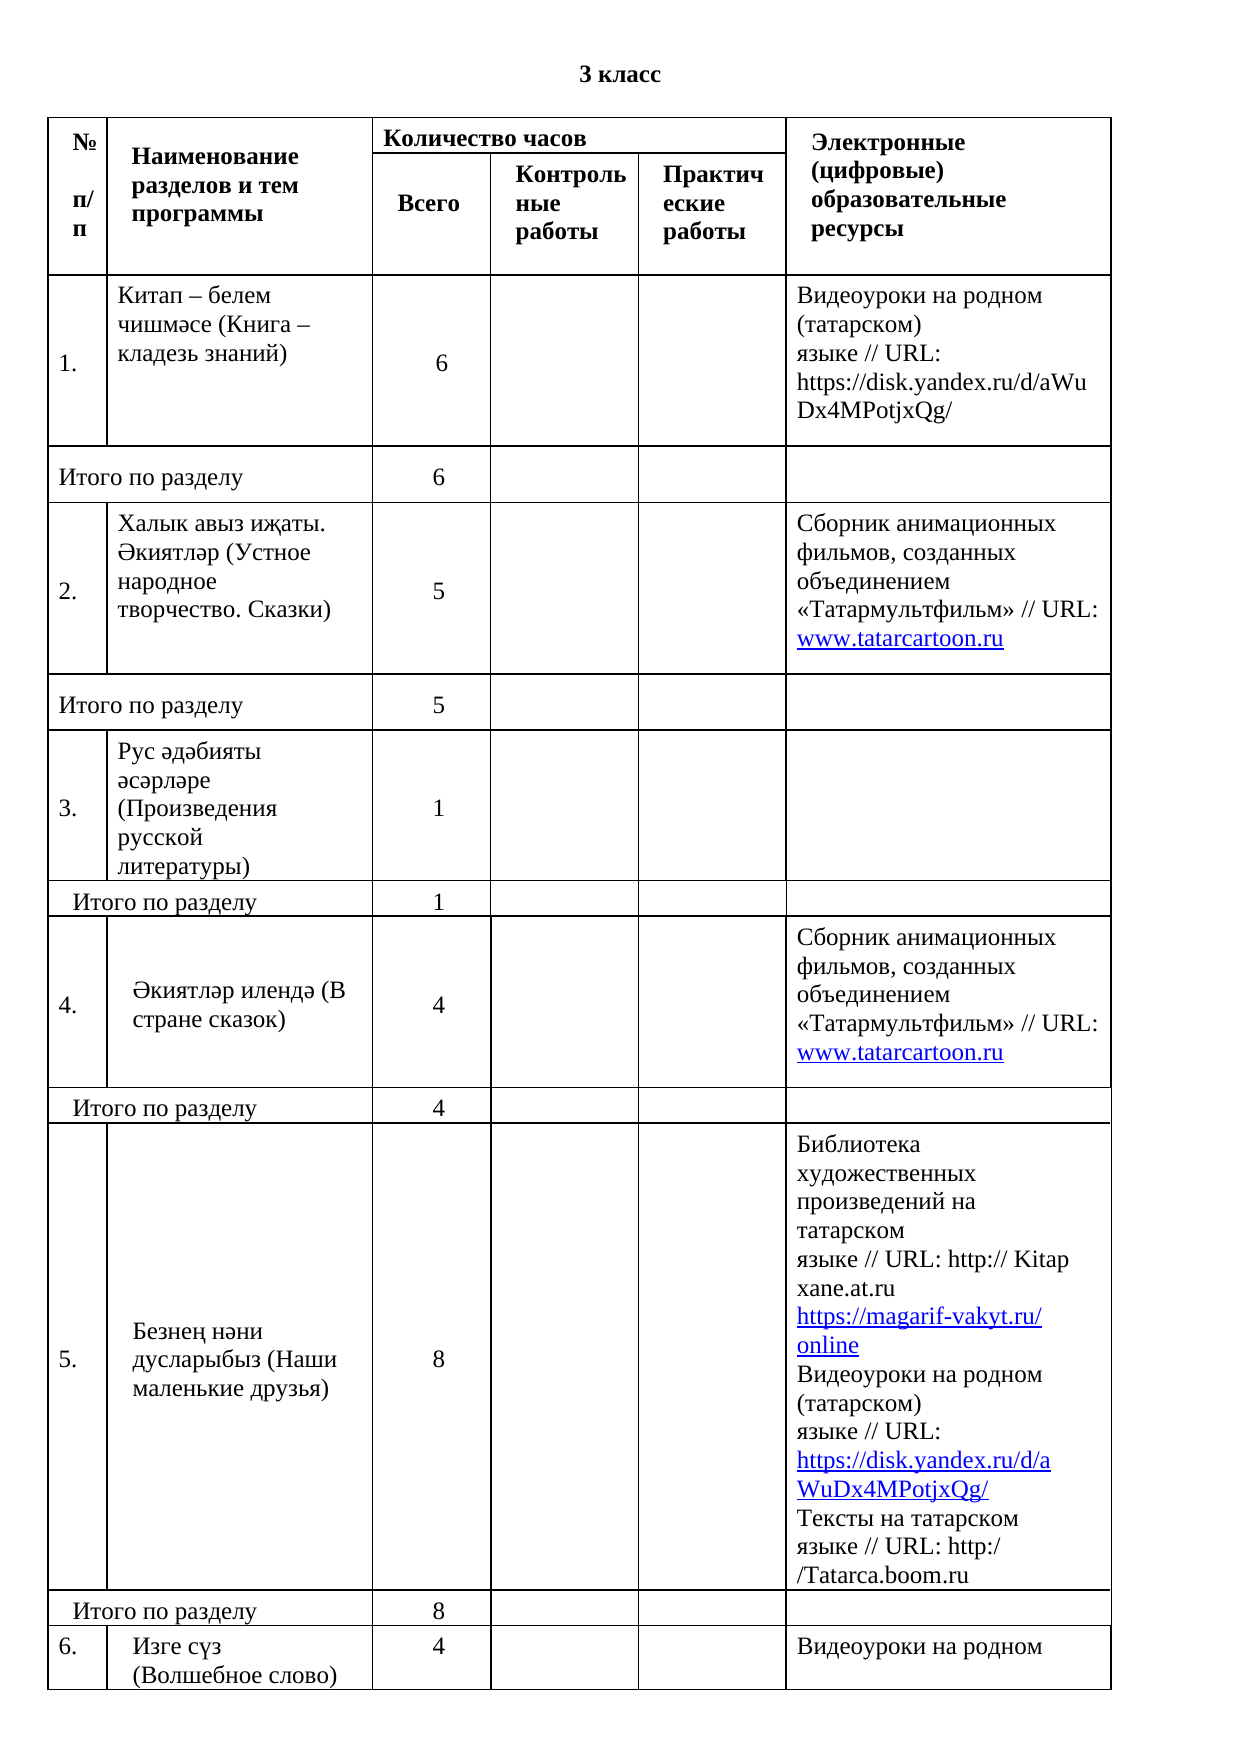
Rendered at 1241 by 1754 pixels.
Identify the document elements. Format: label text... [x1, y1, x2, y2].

text 3 класс [59, 59, 1181, 88]
table_cell 5. [49, 1124, 106, 1589]
table_cell 4 [373, 1626, 490, 1689]
table_cell 4. [49, 917, 106, 1087]
table_cell [491, 881, 638, 915]
table_cell [492, 1124, 638, 1589]
table_cell [787, 1589, 1111, 1624]
table_cell [639, 881, 786, 915]
table_cell [639, 675, 785, 729]
table_cell [639, 917, 785, 1087]
table_cell Итого по разделу [49, 1591, 372, 1624]
table_cell [787, 1088, 1111, 1122]
table_cell [492, 917, 638, 1087]
table_cell Итого по разделу [49, 881, 372, 915]
table_cell Рус әдәбияты әсәрләре (Произведения русской литературы) [108, 731, 372, 880]
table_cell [787, 1626, 1110, 1689]
table_cell [787, 881, 1110, 915]
table_header Электронные (цифровые) образовательные ресурсы [787, 118, 1110, 274]
table_header Количество часов [373, 118, 785, 152]
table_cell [108, 1626, 372, 1689]
table_cell Итого по разделу [49, 447, 372, 502]
table_cell Сборник анимационных фильмов, созданных объединением «Татармультфильм» // URL: www.tatarcartoon.ru [787, 917, 1110, 1087]
table_cell Әкиятләр илендә (В стране сказок) [108, 917, 372, 1087]
table_cell 1. [49, 276, 106, 445]
table_cell Халык авыз иҗаты. Әкиятләр (Устное народное творчество. Сказки) [108, 503, 372, 673]
table_cell [787, 731, 1110, 880]
table_cell Библиотека художественных произведений на татарском языке // URL: http:// Kitapxane.at.ru https://magarif-vakyt.ru/online Видеоуроки на родном (татарском) языке // URL: https://disk.yandex.ru/d/aWuDx4MPotjxQg/ Тексты на татарском языке // URL: http://Tatarca.boom.ru [787, 1122, 1111, 1589]
table_header № п/п [49, 118, 106, 274]
table_cell [639, 1626, 785, 1689]
table_cell Китап – белем чишмәсе (Книга – кладезь знаний) [108, 276, 372, 445]
table_cell [492, 1591, 638, 1624]
table_cell [639, 503, 785, 673]
table_cell [639, 276, 785, 445]
table_cell [491, 276, 638, 445]
table_cell Контрольные работы [491, 154, 638, 274]
table_cell Итого по разделу [49, 675, 372, 729]
table_cell [492, 1088, 638, 1122]
table_cell 1 [373, 731, 490, 880]
table_cell [787, 447, 1110, 502]
table_cell 4 [373, 917, 490, 1087]
table_cell [787, 675, 1110, 729]
table_cell 3. [49, 731, 106, 880]
table_cell Видеоуроки на родном (татарском) языке // URL: https://disk.yandex.ru/d/aWuDx4MPotjxQg/ [787, 276, 1110, 445]
table_cell 8 [373, 1124, 490, 1589]
table_cell [639, 447, 785, 502]
table_cell Практические работы [639, 154, 785, 274]
table_cell 6. [49, 1626, 106, 1689]
table_cell [491, 731, 638, 880]
table_cell 6 [373, 276, 490, 445]
table_cell 1 [373, 881, 490, 915]
table_cell 5 [373, 675, 490, 729]
table_cell Безнең нәни дусларыбыз (Наши маленькие друзья) [108, 1124, 372, 1589]
table_cell [639, 1124, 785, 1589]
table_cell 4 [373, 1088, 490, 1122]
table_cell Сборник анимационных фильмов, созданных объединением «Татармультфильм» // URL: www.tatarcartoon.ru [787, 503, 1110, 673]
table_cell Всего [373, 154, 490, 274]
table_cell [639, 731, 785, 880]
table_cell [639, 1088, 785, 1122]
table_cell 2. [49, 503, 106, 673]
table_cell Итого по разделу [49, 1088, 372, 1122]
table_header Наименование разделов и тем программы [108, 118, 372, 274]
table_cell 6 [373, 447, 490, 502]
table_cell 5 [373, 503, 490, 673]
table_cell [491, 447, 638, 502]
table_cell [492, 1626, 638, 1689]
table_cell [491, 675, 638, 729]
table_cell [639, 1591, 785, 1624]
table_cell 8 [373, 1591, 490, 1624]
table_cell [491, 503, 638, 673]
